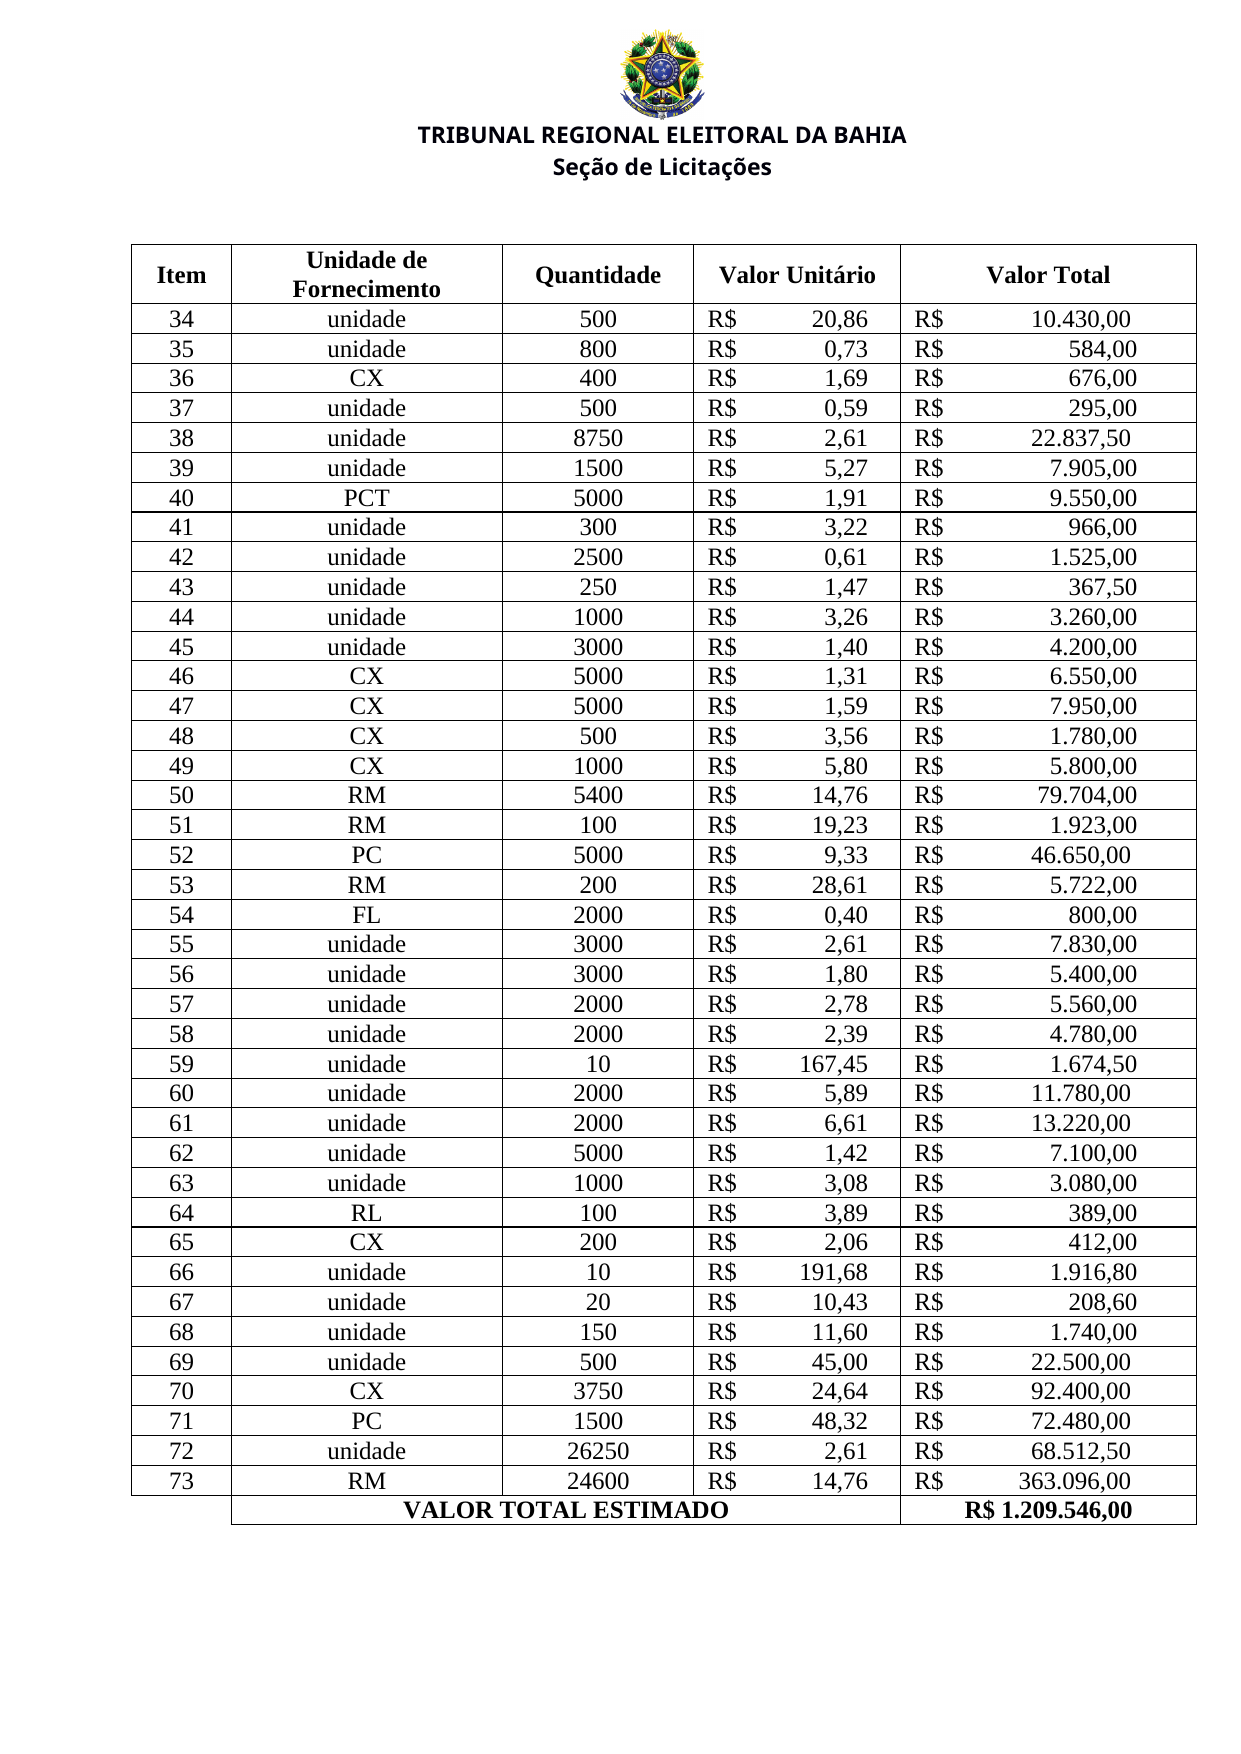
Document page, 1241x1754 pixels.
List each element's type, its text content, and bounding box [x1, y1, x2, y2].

table_cell 1000 [503, 1168, 693, 1197]
table_cell 200 [503, 1228, 693, 1256]
table_cell R$ 1,91 [694, 483, 900, 511]
table_cell 3000 [503, 959, 693, 988]
table_cell CX [232, 1376, 502, 1405]
table_cell R$ 7.905,00 [901, 453, 1196, 482]
table_cell 51 [132, 810, 231, 839]
table_cell 1500 [503, 453, 693, 482]
table_cell R$ 5.560,00 [901, 989, 1196, 1018]
table_cell 57 [132, 989, 231, 1018]
table_cell 68 [132, 1317, 231, 1346]
table_cell R$ 367,50 [901, 572, 1196, 601]
table_cell R$ 6.550,00 [901, 661, 1196, 690]
table_cell R$ 1,59 [694, 691, 900, 720]
table_cell 8750 [503, 423, 693, 452]
table_cell 10 [503, 1049, 693, 1077]
table_cell R$ 14,76 [694, 1466, 900, 1494]
table_cell 2000 [503, 900, 693, 928]
table_cell 38 [132, 423, 231, 452]
table_cell R$ 2,39 [694, 1019, 900, 1048]
table_cell 35 [132, 334, 231, 362]
table_cell unidade [232, 453, 502, 482]
table_cell 250 [503, 572, 693, 601]
table_cell R$ 20,86 [694, 304, 900, 333]
table_cell R$ 68.512,50 [901, 1436, 1196, 1465]
table_cell 20 [503, 1287, 693, 1316]
table_cell 50 [132, 781, 231, 809]
table_cell 500 [503, 1347, 693, 1375]
table_cell R$ 22.500,00 [901, 1347, 1196, 1375]
table_cell 58 [132, 1019, 231, 1048]
table_cell CX [232, 751, 502, 779]
table_cell R$ 10.430,00 [901, 304, 1196, 333]
table_cell 10 [503, 1257, 693, 1286]
table_cell R$ 1.740,00 [901, 1317, 1196, 1346]
table_cell unidade [232, 632, 502, 660]
table_cell unidade [232, 304, 502, 333]
table_cell R$ 2,78 [694, 989, 900, 1018]
table_cell 44 [132, 602, 231, 631]
table_cell 5000 [503, 1138, 693, 1167]
table_cell 34 [132, 304, 231, 333]
table_cell RL [232, 1198, 502, 1226]
table_cell R$ 0,59 [694, 393, 900, 422]
table_cell unidade [232, 1287, 502, 1316]
table_cell unidade [232, 572, 502, 601]
table_header Unidade de Fornecimento [232, 245, 502, 303]
table_cell 37 [132, 393, 231, 422]
table_cell R$ 676,00 [901, 364, 1196, 392]
table_cell 300 [503, 513, 693, 541]
table_cell 1000 [503, 751, 693, 779]
table_cell R$ 389,00 [901, 1198, 1196, 1226]
table_cell CX [232, 1228, 502, 1256]
table_cell R$ 72.480,00 [901, 1406, 1196, 1435]
table_header Valor Total [901, 245, 1196, 303]
table_cell unidade [232, 1108, 502, 1137]
table_cell unidade [232, 959, 502, 988]
table_cell R$ 5,80 [694, 751, 900, 779]
table_cell R$ 1,69 [694, 364, 900, 392]
table_cell unidade [232, 393, 502, 422]
table_cell 2000 [503, 1019, 693, 1048]
table_cell R$ 0,73 [694, 334, 900, 362]
table_cell 500 [503, 393, 693, 422]
table_cell R$ 3,22 [694, 513, 900, 541]
table_cell unidade [232, 542, 502, 571]
table_cell 5400 [503, 781, 693, 809]
table_cell 40 [132, 483, 231, 511]
table_cell unidade [232, 930, 502, 958]
table_cell FL [232, 900, 502, 928]
table_cell unidade [232, 1317, 502, 1346]
table_header Valor Unitário [694, 245, 900, 303]
table_cell CX [232, 364, 502, 392]
table_cell 26250 [503, 1436, 693, 1465]
table_cell 400 [503, 364, 693, 392]
table_cell R$ 22.837,50 [901, 423, 1196, 452]
table_cell R$ 1,31 [694, 661, 900, 690]
table_cell RM [232, 810, 502, 839]
table_cell R$ 208,60 [901, 1287, 1196, 1316]
table_cell R$ 1,42 [694, 1138, 900, 1167]
table_cell unidade [232, 334, 502, 362]
table_cell R$ 45,00 [694, 1347, 900, 1375]
table_cell R$ 7.830,00 [901, 930, 1196, 958]
table_cell R$ 4.200,00 [901, 632, 1196, 660]
table_cell unidade [232, 1019, 502, 1048]
table_cell 150 [503, 1317, 693, 1346]
table_cell CX [232, 721, 502, 750]
table_cell PCT [232, 483, 502, 511]
table_cell 42 [132, 542, 231, 571]
table_cell R$ 3,89 [694, 1198, 900, 1226]
table_cell R$ 2,61 [694, 1436, 900, 1465]
table_cell R$ 13.220,00 [901, 1108, 1196, 1137]
table_cell R$ 412,00 [901, 1228, 1196, 1256]
table_cell R$ 1,80 [694, 959, 900, 988]
table_cell R$ 5.722,00 [901, 870, 1196, 899]
table_cell R$ 5.800,00 [901, 751, 1196, 779]
table_cell 72 [132, 1436, 231, 1465]
table_cell unidade [232, 1079, 502, 1107]
table_cell 47 [132, 691, 231, 720]
table_cell unidade [232, 513, 502, 541]
table_cell R$ 363.096,00 [901, 1466, 1196, 1494]
table_cell 61 [132, 1108, 231, 1137]
table_cell R$ 28,61 [694, 870, 900, 899]
table_cell R$ 11,60 [694, 1317, 900, 1346]
table_cell R$ 167,45 [694, 1049, 900, 1077]
table_cell R$ 11.780,00 [901, 1079, 1196, 1107]
table_cell 3750 [503, 1376, 693, 1405]
table_cell R$ 1.209.546,00 [901, 1496, 1196, 1524]
table_cell 500 [503, 304, 693, 333]
table_cell R$ 3.260,00 [901, 602, 1196, 631]
table_header Quantidade [503, 245, 693, 303]
table_cell 62 [132, 1138, 231, 1167]
table_cell R$ 800,00 [901, 900, 1196, 928]
table_cell 55 [132, 930, 231, 958]
table_cell 48 [132, 721, 231, 750]
table_cell R$ 9,33 [694, 840, 900, 869]
table_cell R$ 3,26 [694, 602, 900, 631]
table_cell unidade [232, 1257, 502, 1286]
table_cell unidade [232, 1347, 502, 1375]
table_cell 52 [132, 840, 231, 869]
table_cell R$ 14,76 [694, 781, 900, 809]
table_header Item [132, 245, 231, 303]
table_cell R$ 0,61 [694, 542, 900, 571]
table_cell 63 [132, 1168, 231, 1197]
table_cell RM [232, 781, 502, 809]
table_cell R$ 5,89 [694, 1079, 900, 1107]
table_cell 5000 [503, 840, 693, 869]
table_cell 5000 [503, 483, 693, 511]
table_cell 500 [503, 721, 693, 750]
table_cell CX [232, 661, 502, 690]
table_cell R$ 46.650,00 [901, 840, 1196, 869]
table_cell R$ 1,47 [694, 572, 900, 601]
table_cell 43 [132, 572, 231, 601]
table_cell RM [232, 870, 502, 899]
table_cell R$ 1.525,00 [901, 542, 1196, 571]
table_cell R$ 7.100,00 [901, 1138, 1196, 1167]
table_cell 73 [132, 1466, 231, 1494]
table_cell 64 [132, 1198, 231, 1226]
table_cell unidade [232, 1436, 502, 1465]
table_cell R$ 92.400,00 [901, 1376, 1196, 1405]
table_cell 66 [132, 1257, 231, 1286]
table_cell 65 [132, 1228, 231, 1256]
table_cell R$ 2,61 [694, 930, 900, 958]
table_cell 36 [132, 364, 231, 392]
table_cell 71 [132, 1406, 231, 1435]
table_cell R$ 1.674,50 [901, 1049, 1196, 1077]
table_cell R$ 10,43 [694, 1287, 900, 1316]
table_cell R$ 79.704,00 [901, 781, 1196, 809]
table_cell 1000 [503, 602, 693, 631]
table_cell R$ 9.550,00 [901, 483, 1196, 511]
table_cell R$ 19,23 [694, 810, 900, 839]
table_cell 46 [132, 661, 231, 690]
table_cell R$ 6,61 [694, 1108, 900, 1137]
table_cell R$ 2,06 [694, 1228, 900, 1256]
table_cell 69 [132, 1347, 231, 1375]
table_cell R$ 5.400,00 [901, 959, 1196, 988]
table_cell 67 [132, 1287, 231, 1316]
table_cell R$ 3,08 [694, 1168, 900, 1197]
table_cell PC [232, 1406, 502, 1435]
table_cell 5000 [503, 691, 693, 720]
table_cell unidade [232, 989, 502, 1018]
table_cell R$ 1.923,00 [901, 810, 1196, 839]
table_cell R$ 1.916,80 [901, 1257, 1196, 1286]
table_cell RM [232, 1466, 502, 1494]
table_cell R$ 3.080,00 [901, 1168, 1196, 1197]
table_cell 800 [503, 334, 693, 362]
table_cell 45 [132, 632, 231, 660]
table_cell R$ 4.780,00 [901, 1019, 1196, 1048]
table_cell 39 [132, 453, 231, 482]
table_cell CX [232, 691, 502, 720]
table_cell 3000 [503, 930, 693, 958]
table_cell 1500 [503, 1406, 693, 1435]
table_cell 100 [503, 1198, 693, 1226]
table_cell 41 [132, 513, 231, 541]
table_cell 49 [132, 751, 231, 779]
table_cell R$ 24,64 [694, 1376, 900, 1405]
table_cell R$ 2,61 [694, 423, 900, 452]
table_cell unidade [232, 1049, 502, 1077]
table_cell 59 [132, 1049, 231, 1077]
table_cell 5000 [503, 661, 693, 690]
table_cell 2500 [503, 542, 693, 571]
table_cell VALOR TOTAL ESTIMADO [232, 1496, 900, 1524]
table_cell 54 [132, 900, 231, 928]
table_cell R$ 7.950,00 [901, 691, 1196, 720]
table_cell 53 [132, 870, 231, 899]
table_cell 24600 [503, 1466, 693, 1494]
table_cell R$ 191,68 [694, 1257, 900, 1286]
table_cell 3000 [503, 632, 693, 660]
table_cell [131, 1496, 231, 1524]
table_cell R$ 5,27 [694, 453, 900, 482]
table_cell R$ 1,40 [694, 632, 900, 660]
table_cell 100 [503, 810, 693, 839]
table_cell R$ 584,00 [901, 334, 1196, 362]
table_cell 56 [132, 959, 231, 988]
table_cell unidade [232, 1138, 502, 1167]
table_cell R$ 48,32 [694, 1406, 900, 1435]
table_cell R$ 1.780,00 [901, 721, 1196, 750]
table_cell 60 [132, 1079, 231, 1107]
table_cell R$ 3,56 [694, 721, 900, 750]
table_cell 2000 [503, 1079, 693, 1107]
table_cell unidade [232, 423, 502, 452]
table_cell unidade [232, 602, 502, 631]
table_cell 70 [132, 1376, 231, 1405]
table_cell R$ 295,00 [901, 393, 1196, 422]
table_cell 2000 [503, 989, 693, 1018]
table_cell R$ 966,00 [901, 513, 1196, 541]
table_cell PC [232, 840, 502, 869]
table_cell R$ 0,40 [694, 900, 900, 928]
table_cell 2000 [503, 1108, 693, 1137]
table_cell unidade [232, 1168, 502, 1197]
table_cell 200 [503, 870, 693, 899]
